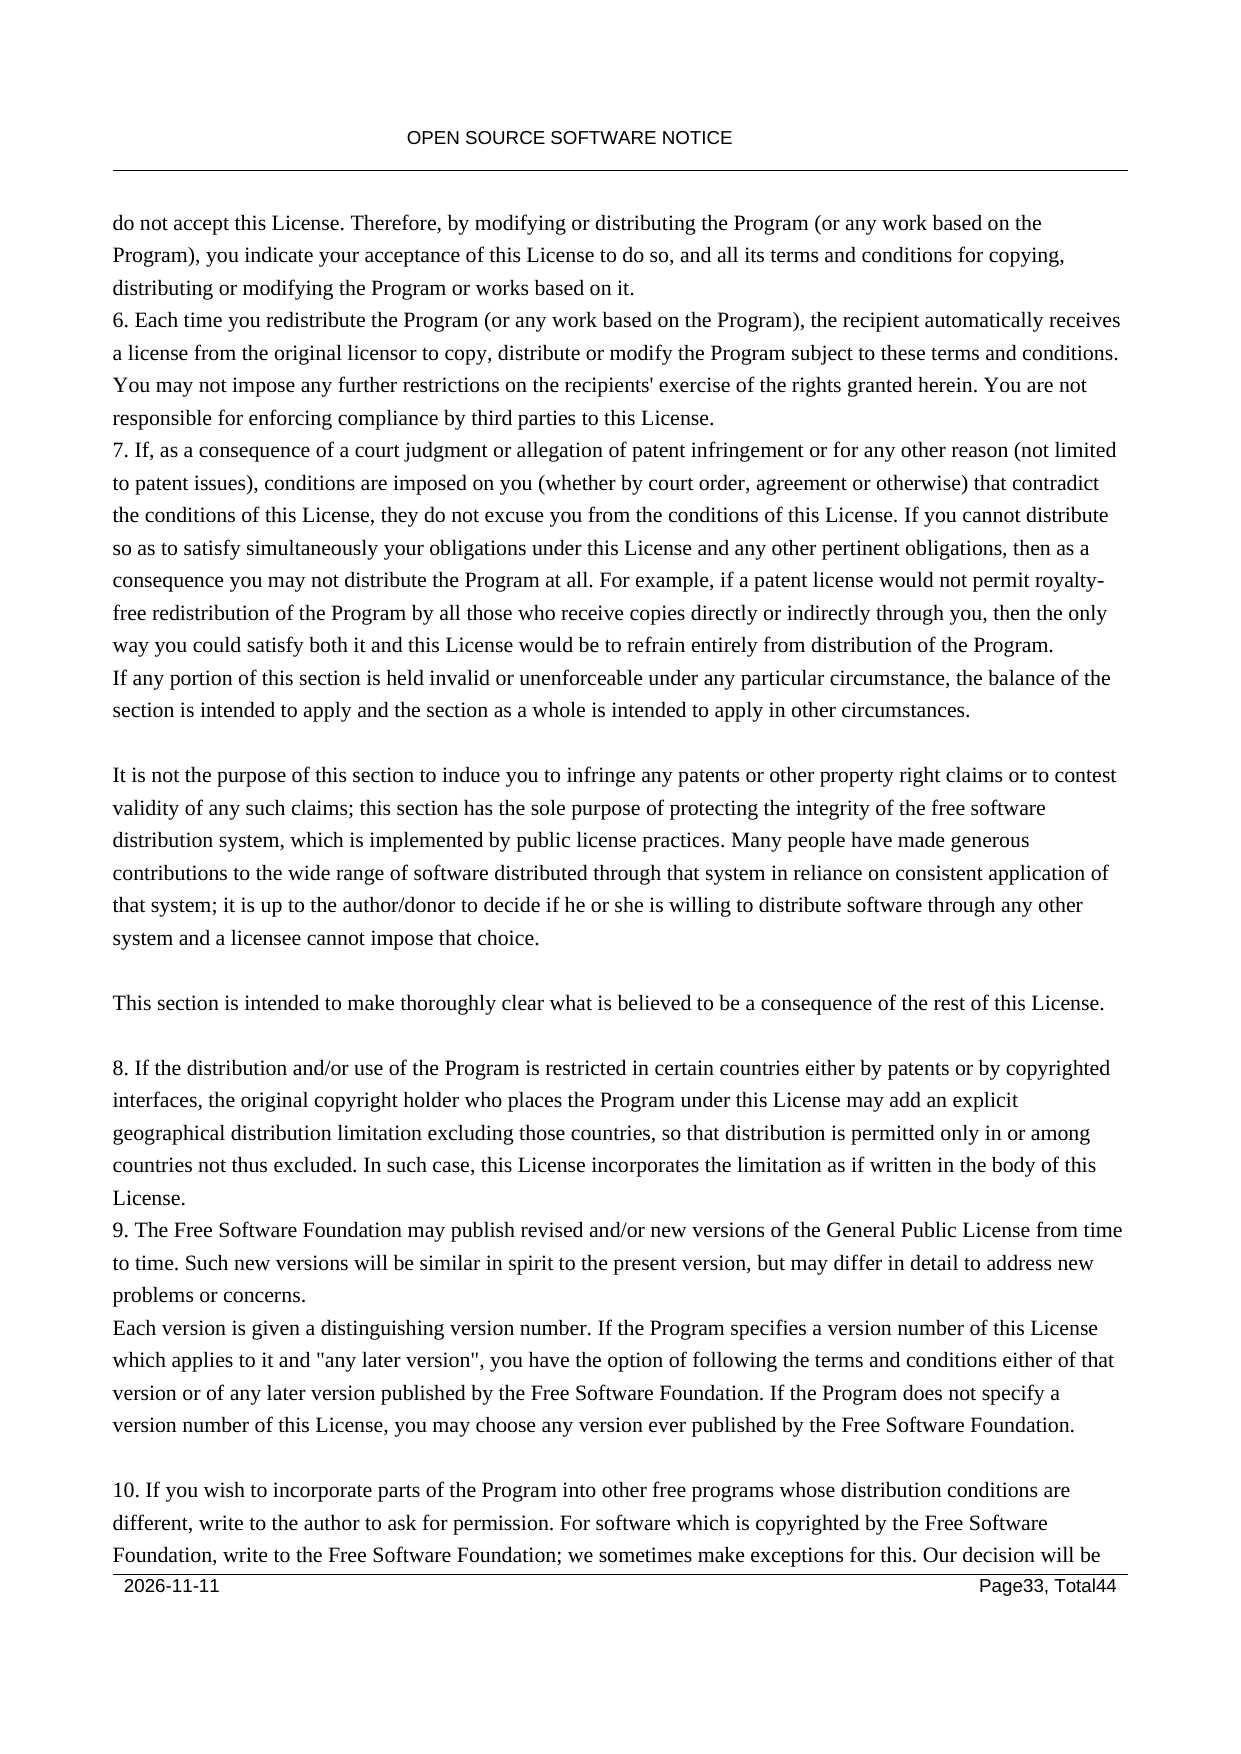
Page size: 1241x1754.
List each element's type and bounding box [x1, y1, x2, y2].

text [112, 206, 1128, 1571]
